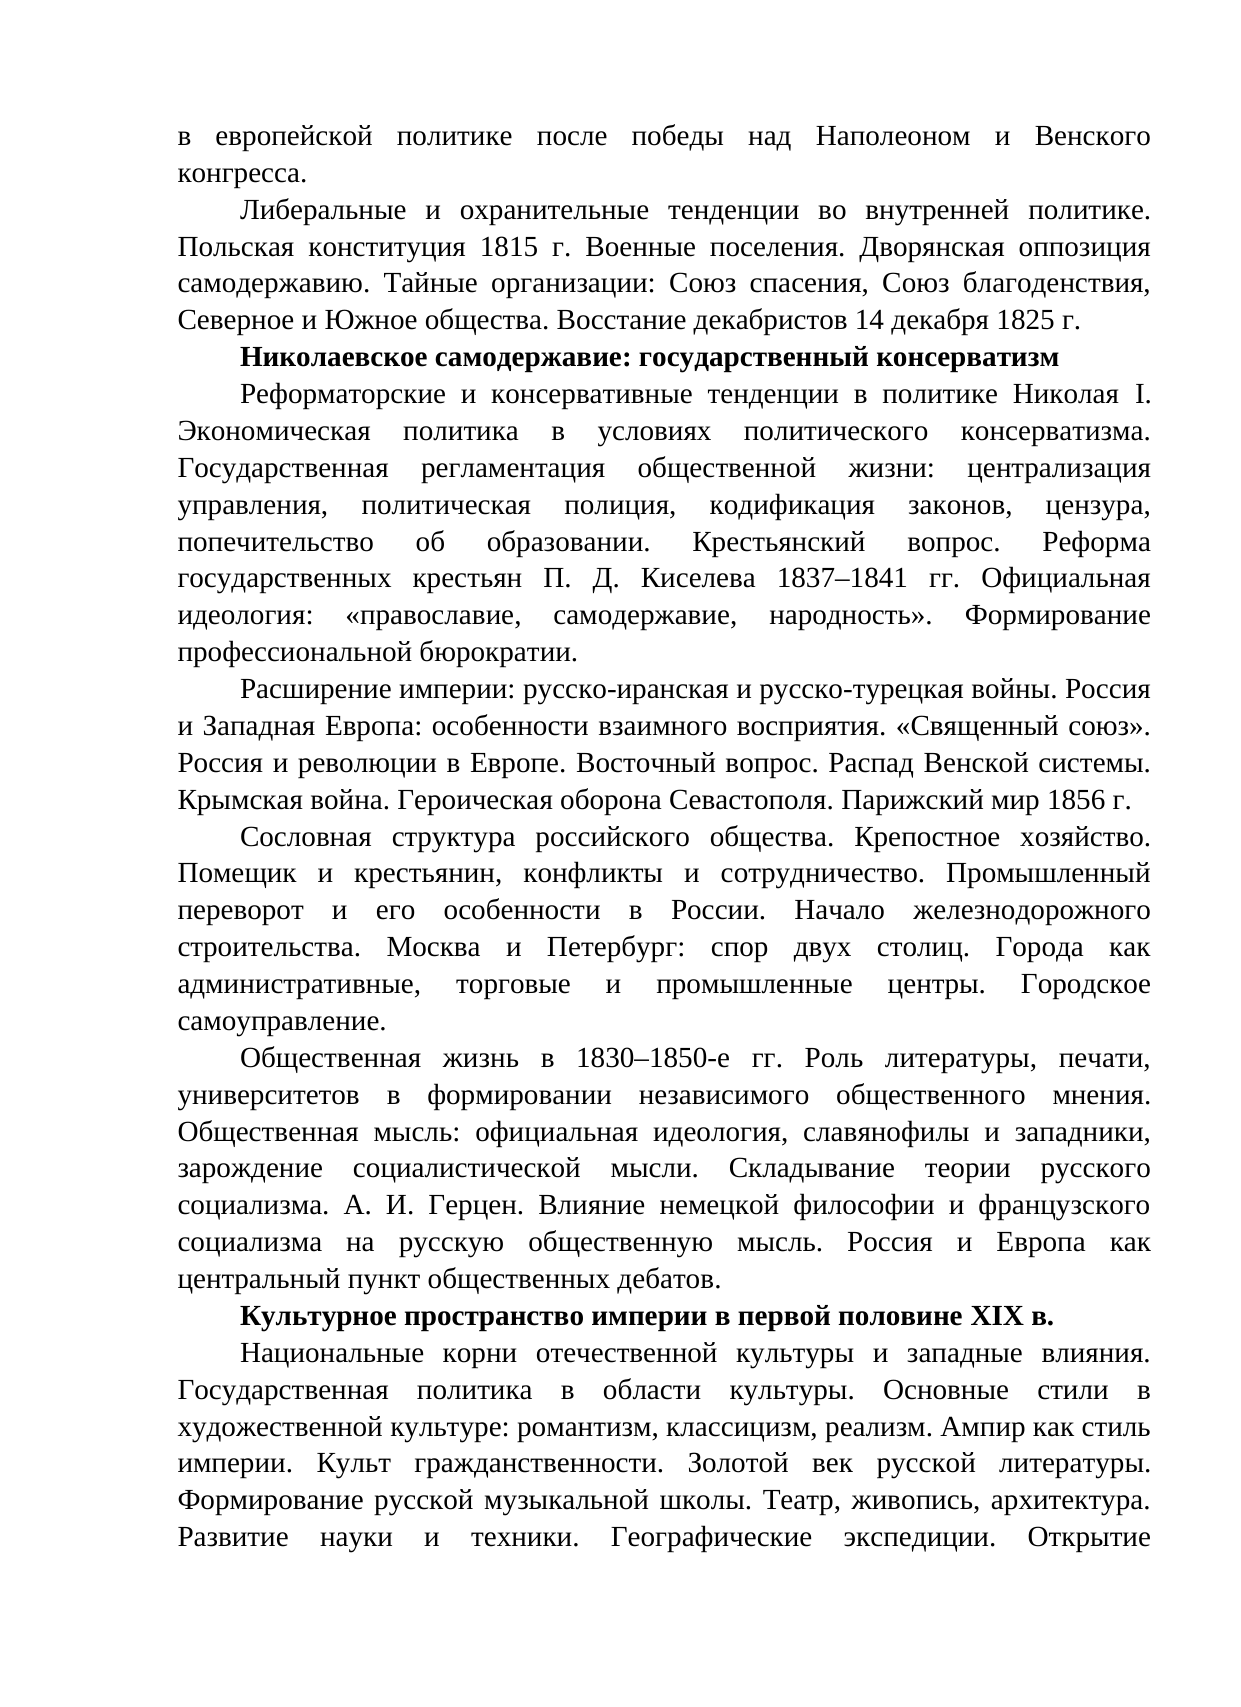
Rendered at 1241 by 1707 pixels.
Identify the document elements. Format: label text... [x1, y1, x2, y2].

text Сословная структура российского общества. Крепостное хозяйство. Помещик и крестьянин, конфликты и сотрудничество. Промышленный переворот и его особенности в России. Начало железнодорожного строительства. Москва и Петербург: спор двух столиц. Города как административные, торговые и промышленные центры. Городское самоуправление. [177, 819, 1152, 1037]
text Общественная жизнь в 1830–1850-е гг. Роль литературы, печати, университетов в формировании независимого общественного мнения. Общественная мысль: официальная идеология, славянофилы и западники, зарождение социалистической мысли. Складывание теории русского социализма. А. И. Герцен. Влияние немецкой философии и французского социализма на русскую общественную мысль. Россия и Европа как центральный пункт общественных дебатов. [177, 1040, 1152, 1295]
text Расширение империи: русско-иранская и русско-турецкая войны. Россия и Западная Европа: особенности взаимного восприятия. «Священный союз». Россия и революции в Европе. Восточный вопрос. Распад Венской системы. Крымская война. Героическая оборона Севастополя. Парижский мир 1856 г. [177, 671, 1152, 815]
text Реформаторские и консервативные тенденции в политике Николая I. Экономическая политика в условиях политического консерватизма. Государственная регламентация общественной жизни: централизация управления, политическая полиция, кодификация законов, цензура, попечительство об образовании. Крестьянский вопрос. Реформа государственных крестьян П. Д. Киселева 1837–1841 гг. Официальная идеология: «православие, самодержавие, народность». Формирование профессиональной бюрократии. [177, 376, 1152, 668]
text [177, 1335, 1152, 1553]
text Николаевское самодержавие: государственный консерватизм [177, 339, 1152, 373]
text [177, 118, 1152, 188]
text Культурное пространство империи в первой половине XIX в. [177, 1298, 1152, 1332]
text Либеральные и охранительные тенденции во внутренней политике. Польская конституция 1815 г. Военные поселения. Дворянская оппозиция самодержавию. Тайные организации: Союз спасения, Союз благоденствия, Северное и Южное общества. Восстание декабристов 14 декабря 1825 г. [177, 192, 1152, 336]
